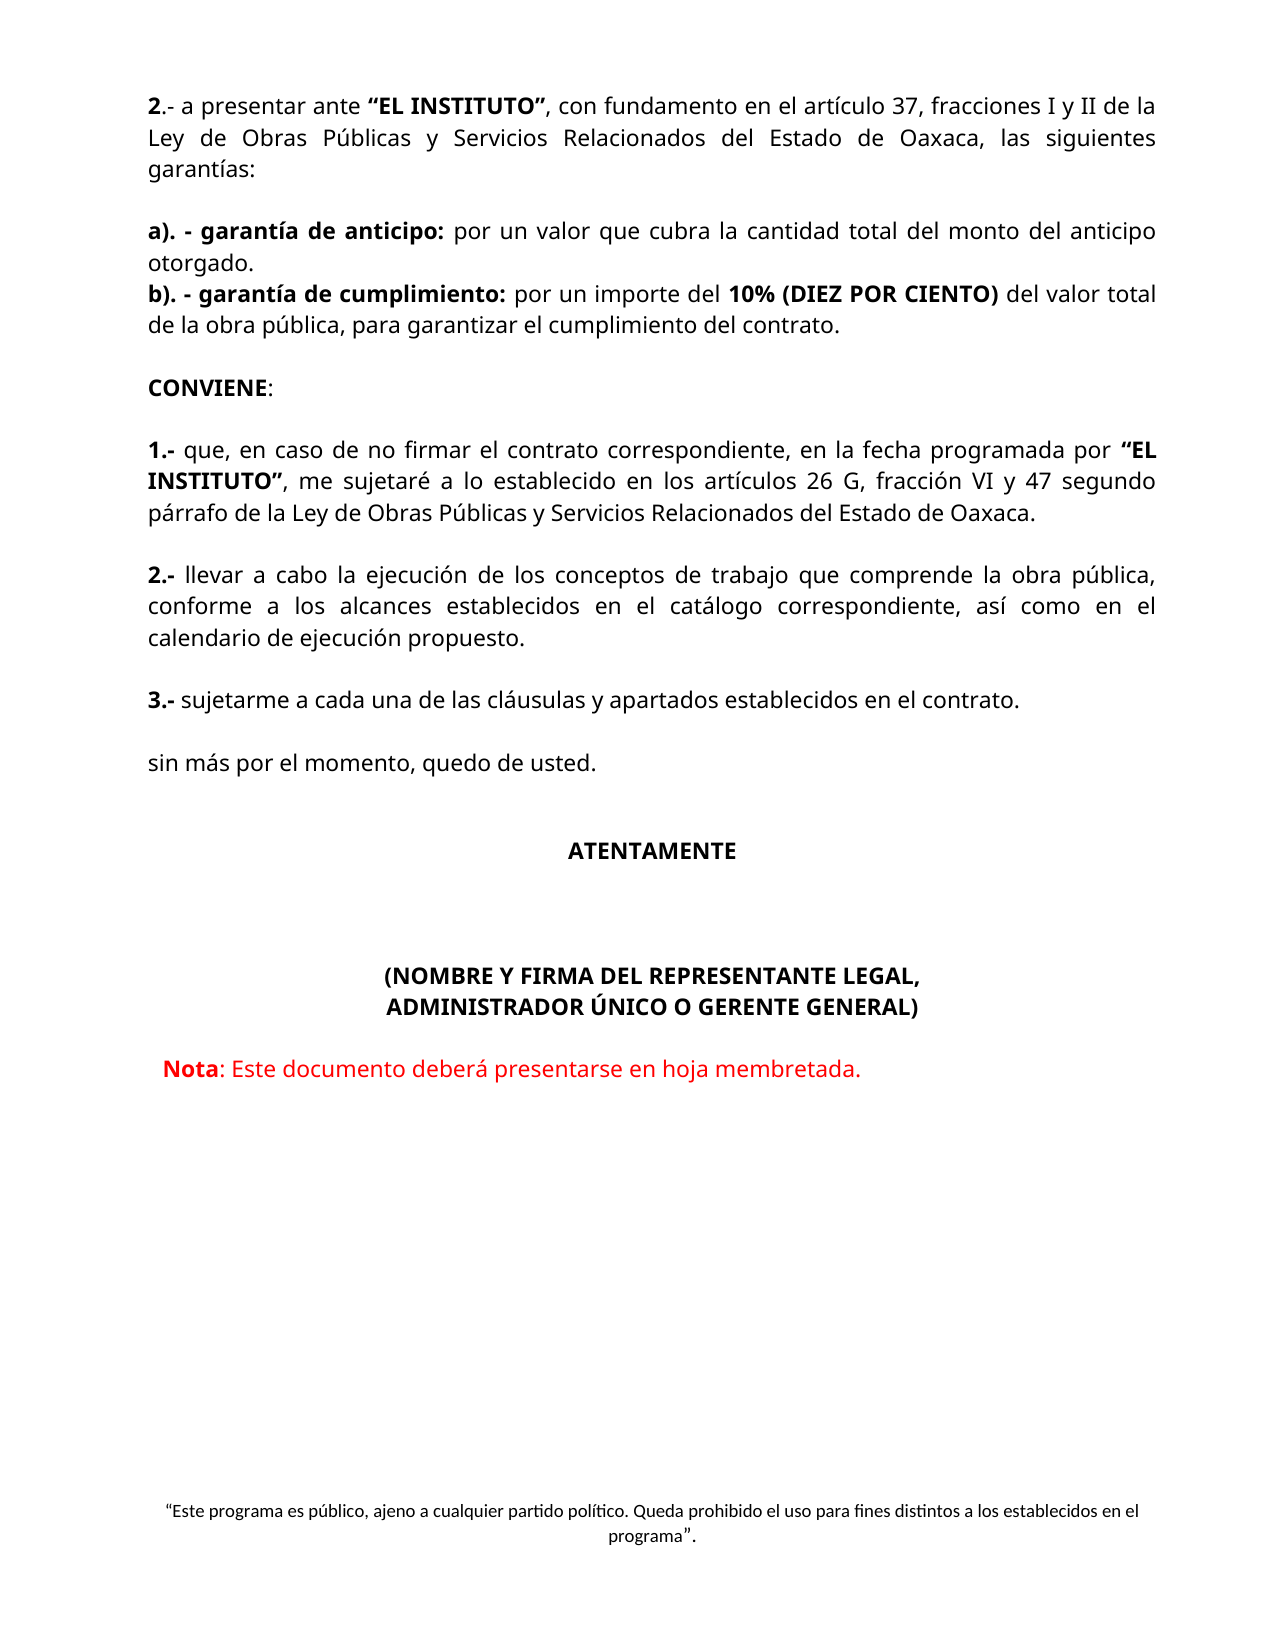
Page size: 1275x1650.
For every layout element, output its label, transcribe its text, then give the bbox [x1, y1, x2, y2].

text 2.- a presentar ante “EL INSTITUTO”, con fundamento en el artículo 37, fracciones I y II de la Ley de Obras Públicas y Servicios Relacionados del Estado de Oaxaca, las siguientes garantías: [148, 90, 1157, 184]
text (NOMBRE Y FIRMA DEL REPRESENTANTE LEGAL, [148, 960, 1157, 991]
text ATENTAMENTE [148, 835, 1157, 866]
text ADMINISTRADOR ÚNICO O GERENTE GENERAL) [148, 991, 1157, 1022]
text sin más por el momento, quedo de usted. [148, 747, 1157, 778]
text a). - garantía de anticipo: por un valor que cubra la cantidad total del monto del anticipo otorgado. [148, 215, 1157, 278]
text CONVIENE: [148, 372, 1157, 403]
text 1.- que, en caso de no firmar el contrato correspondiente, en la fecha programada por “EL INSTITUTO”, me sujetaré a lo establecido en los artículos 26 G, fracción VI y 47 segundo párrafo de la Ley de Obras Públicas y Servicios Relacionados del Estado de Oaxaca. [148, 434, 1157, 528]
text Nota: Este documento deberá presentarse en hoja membretada. [162, 1053, 1157, 1085]
text b). - garantía de cumplimiento: por un importe del 10% (DIEZ POR CIENTO) del valor total de la obra pública, para garantizar el cumplimiento del contrato. [148, 278, 1157, 340]
text 3.- sujetarme a cada una de las cláusulas y apartados establecidos en el contrato. [148, 684, 1157, 715]
text 2.- llevar a cabo la ejecución de los conceptos de trabajo que comprende la obra pública, conforme a los alcances establecidos en el catálogo correspondiente, así como en el calendario de ejecución propuesto. [148, 559, 1157, 653]
